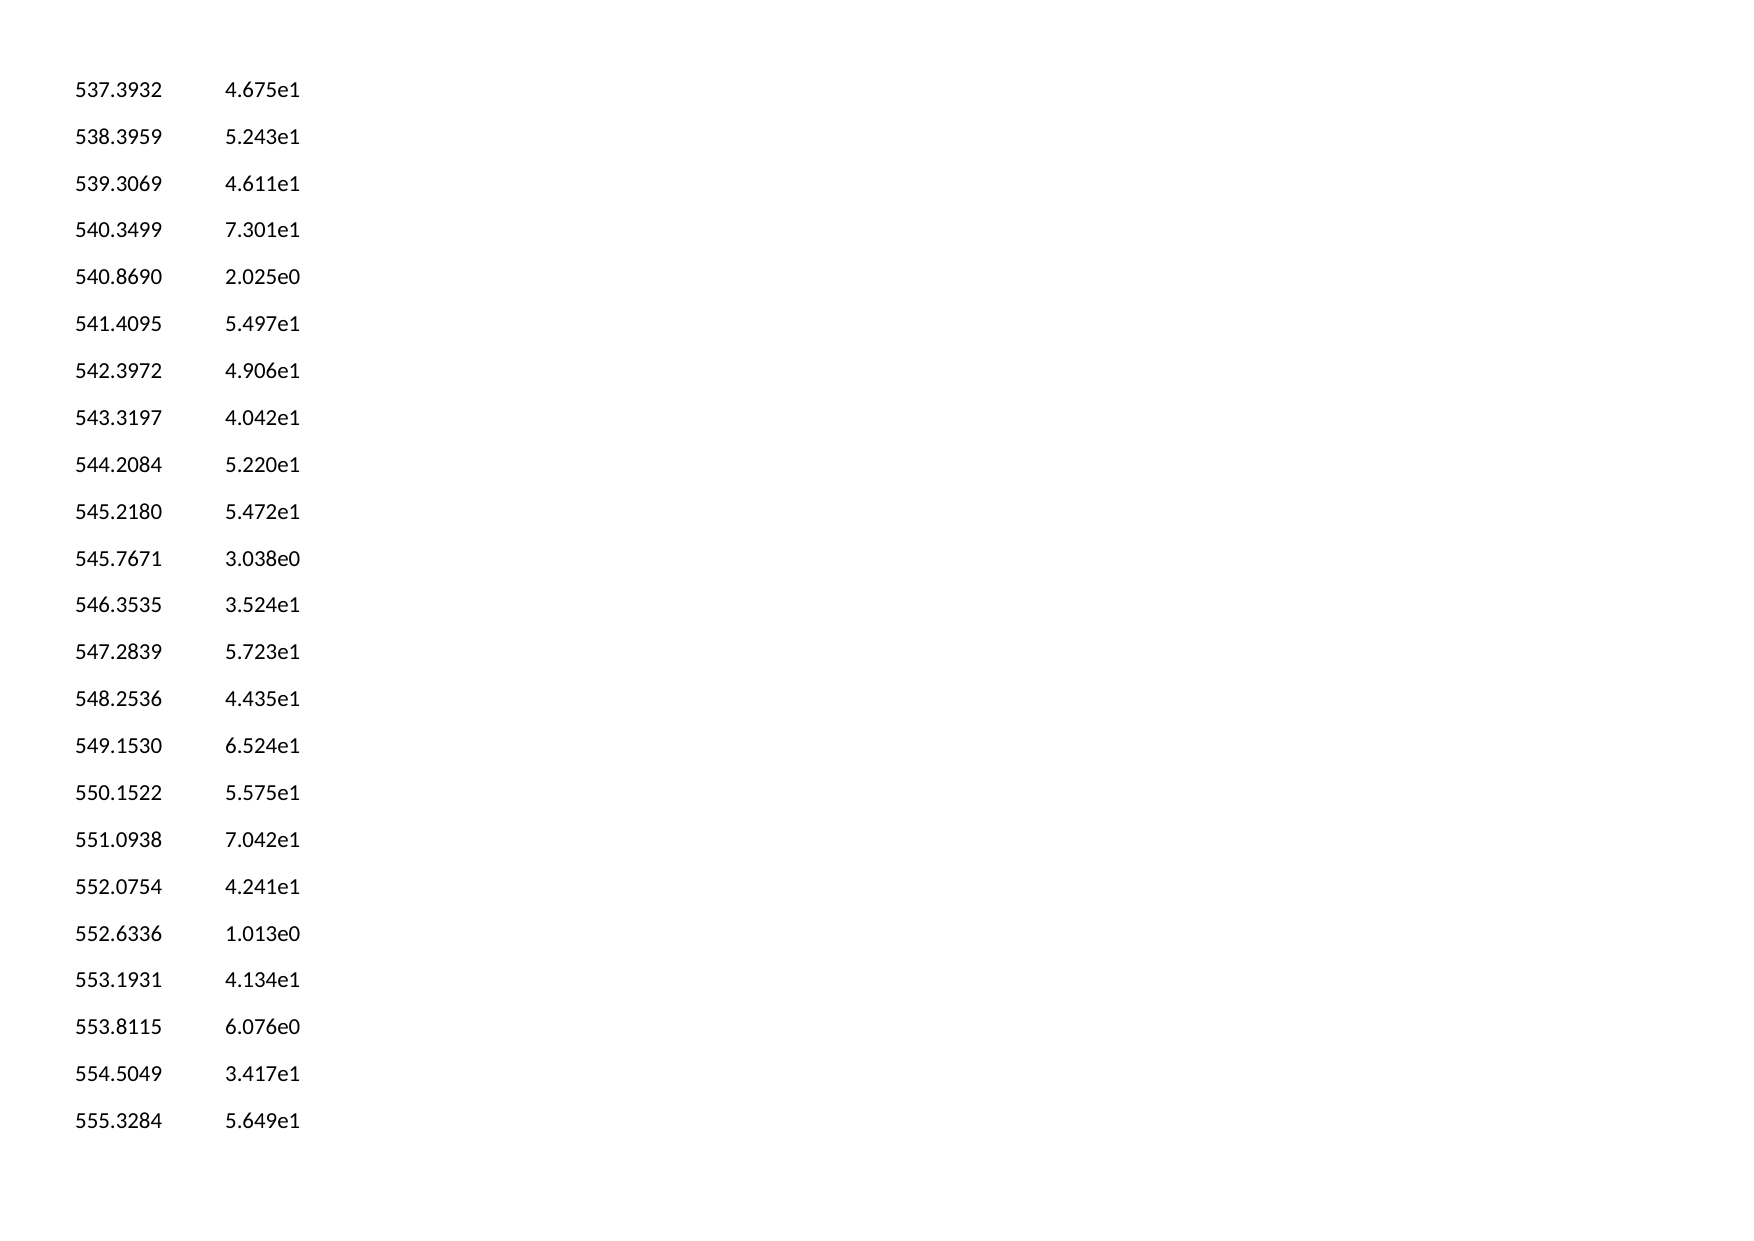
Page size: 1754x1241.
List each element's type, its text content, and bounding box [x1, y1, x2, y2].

text 548.2536 4.435e1 [75, 684, 1679, 712]
text 554.5049 3.417e1 [75, 1059, 1679, 1087]
text 552.0754 4.241e1 [75, 872, 1679, 900]
text 545.7671 3.038e0 [75, 544, 1679, 572]
text 555.3284 5.649e1 [75, 1106, 1679, 1134]
text 549.1530 6.524e1 [75, 731, 1679, 759]
text 539.3069 4.611e1 [75, 169, 1679, 197]
text 537.3932 4.675e1 [75, 75, 1679, 103]
text 540.3499 7.301e1 [75, 216, 1679, 244]
text 540.8690 2.025e0 [75, 262, 1679, 291]
text 543.3197 4.042e1 [75, 403, 1679, 431]
text 538.3959 5.243e1 [75, 122, 1679, 150]
text 546.3535 3.524e1 [75, 591, 1679, 619]
text 551.0938 7.042e1 [75, 825, 1679, 853]
text 541.4095 5.497e1 [75, 309, 1679, 337]
text 550.1522 5.575e1 [75, 778, 1679, 806]
text 547.2839 5.723e1 [75, 637, 1679, 666]
text 553.1931 4.134e1 [75, 966, 1679, 994]
text 545.2180 5.472e1 [75, 497, 1679, 525]
text 542.3972 4.906e1 [75, 356, 1679, 384]
text 544.2084 5.220e1 [75, 450, 1679, 478]
text 552.6336 1.013e0 [75, 919, 1679, 947]
text 553.8115 6.076e0 [75, 1012, 1679, 1041]
